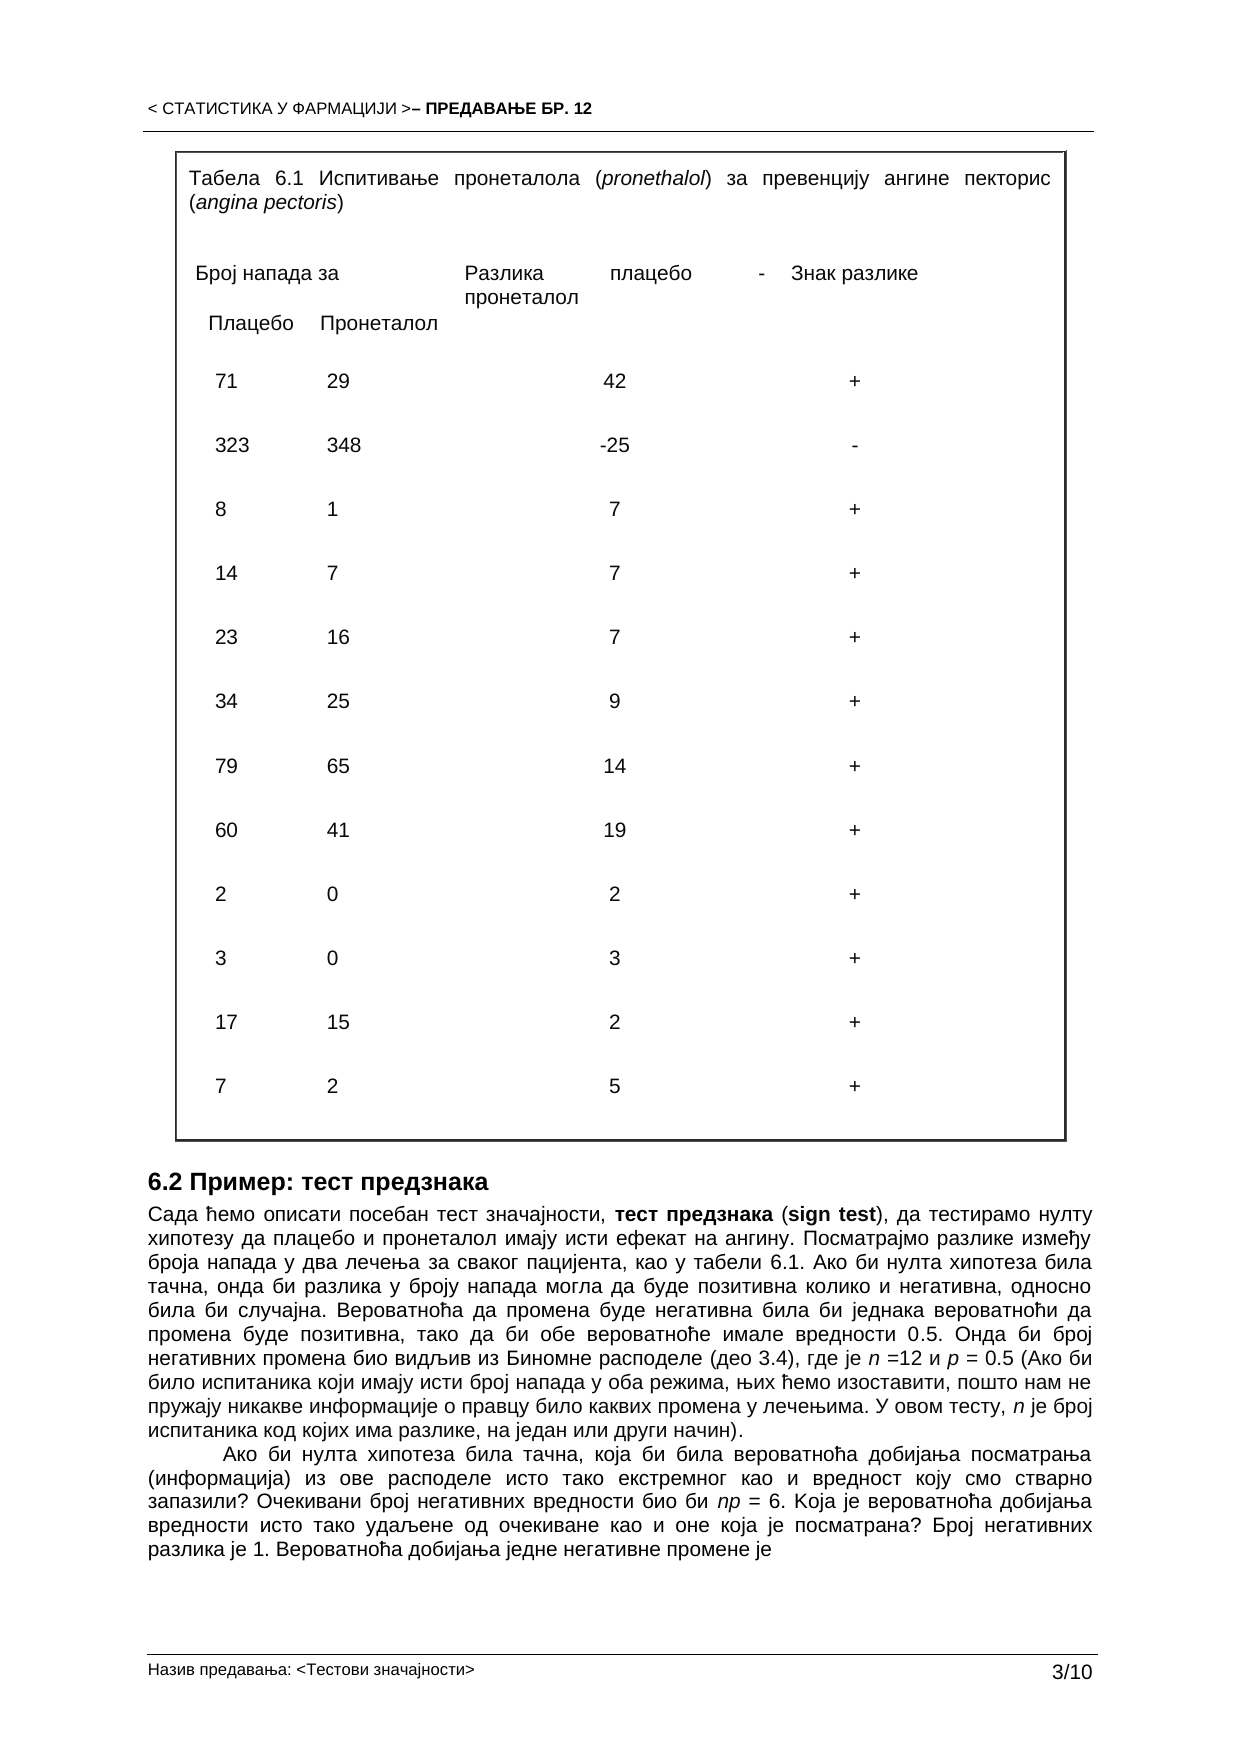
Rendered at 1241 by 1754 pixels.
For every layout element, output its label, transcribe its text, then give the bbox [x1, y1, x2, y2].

text Сада ћемо описати посебан тест значајности, тест предзнака (sign test), да тестирамо нулту хипотезу да плацебо и пронеталол имају исти ефекат на ангину. Посматрајмо разлике између броја напада у два лечења за сваког пацијента, као у табели 6.1. Aко би нулта хипотеза била тачна, онда би разлика у броју напада могла да буде позитивна колико и негативна, односно била би случајна. Вероватноћа да промена буде негативна била би једнака вероватноћи да промена буде позитивна, тако да би обе вероватноће имале вредности 0.5. Онда би број негативних промена био видљив из Биномне расподеле (део 3.4), где је n =12 и p = 0.5 (Ако би било испитаника који имају исти број напада у оба режима, њих ћемо изоставити, пошто нам не пружају никакве информације о правцу било каквих промена у лечењима. У овом тесту, n је број испитаника код којих има разлике, на један или други начин). [148, 1202, 1092, 1441]
subtitle 6.2 Пример: тест предзнака [148, 1167, 1092, 1196]
text Aко би нулта хипотеза била тачна, која би била вероватноћа добијања посматрања (информација) из ове расподеле исто тако екстремног као и вредност коју смо стварно запазили? Очекивани број негативних вредности био би np = 6. Kоја је вероватноћа добијања вредности исто тако удаљене од очекиване као и оне која је посматрана? Број негативних разлика је 1. Вероватноћа добијања једне негативне промене је [148, 1441, 1092, 1561]
table_header Табела 6.1 Испитивање пронеталола (pronethalol) за превенцију ангине пекторис (angina pectoris) [177, 153, 1063, 227]
table_cell [177, 228, 1063, 1138]
